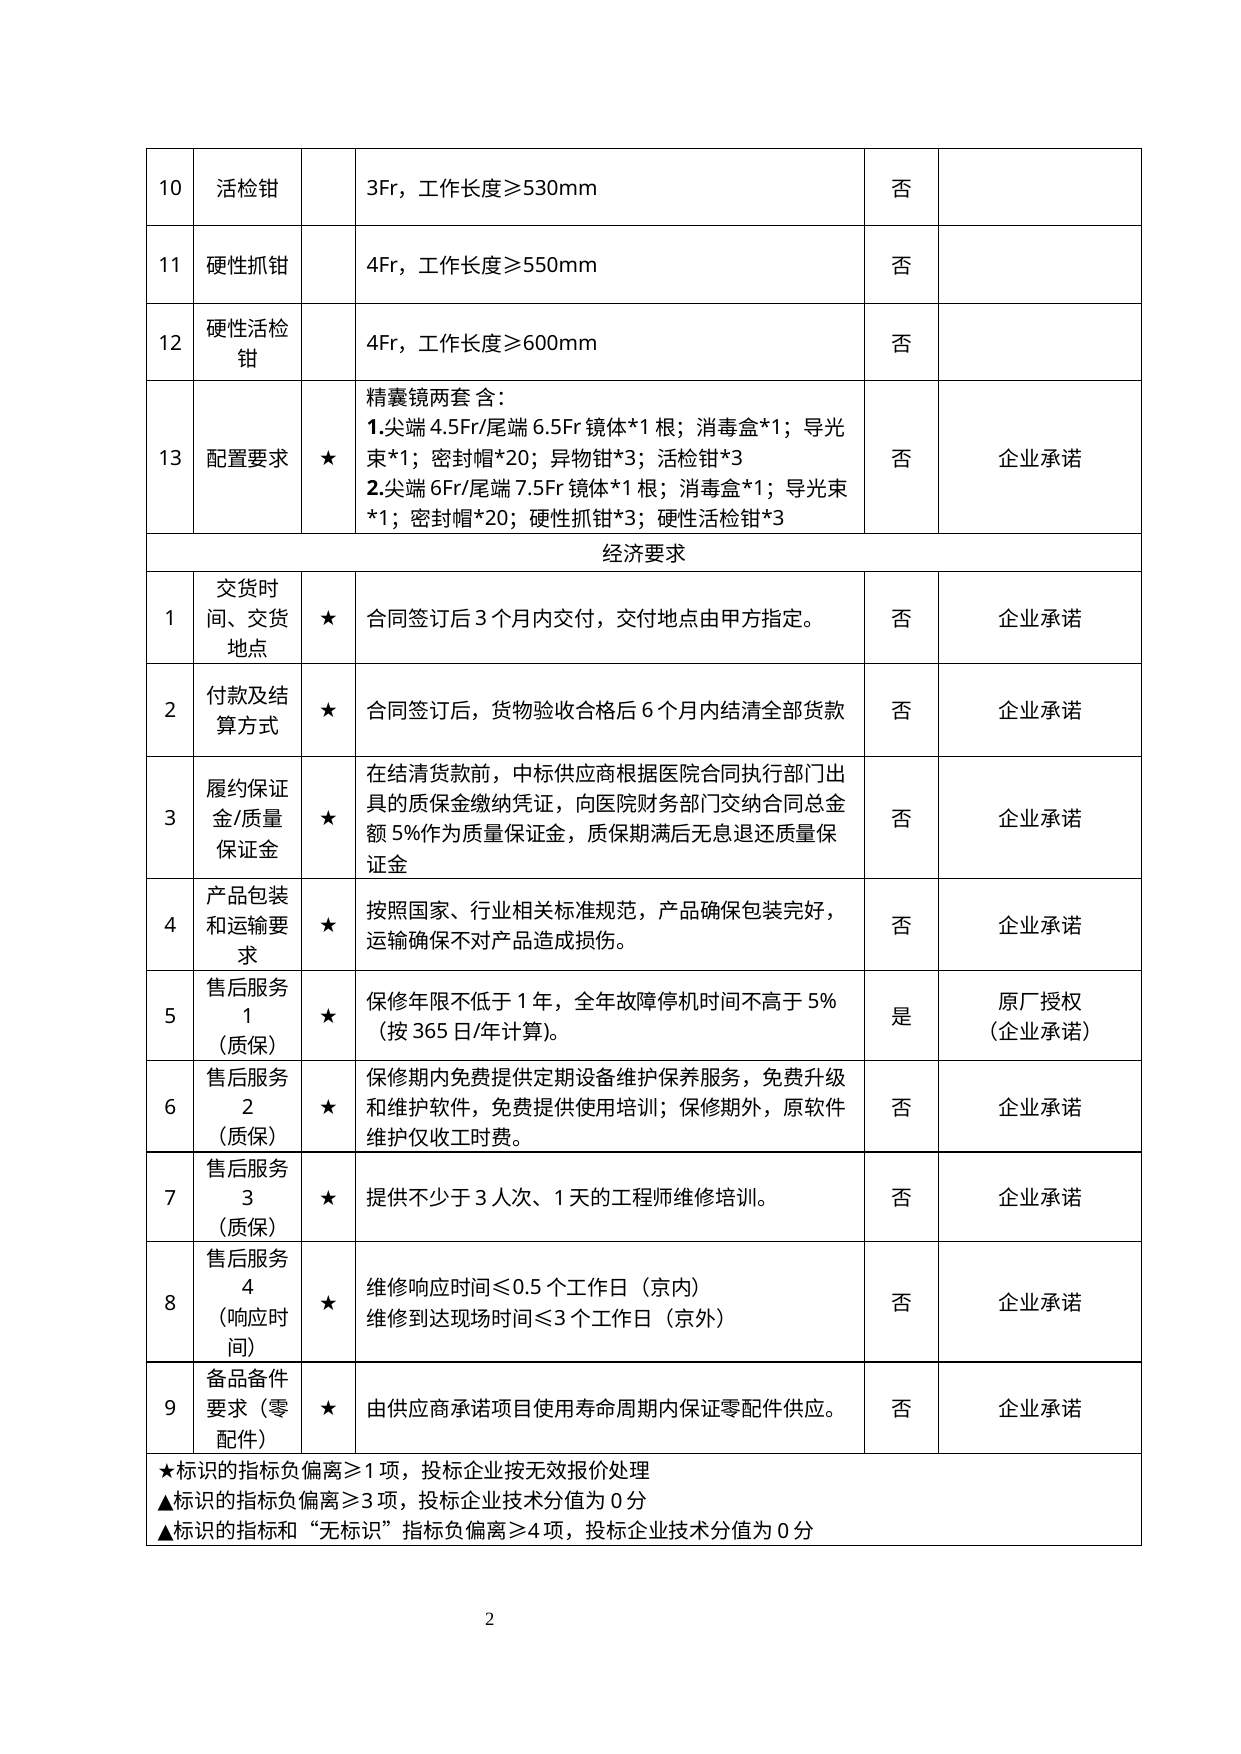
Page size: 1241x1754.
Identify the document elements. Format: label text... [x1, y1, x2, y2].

table_cell 企业承诺 [939, 381, 1141, 533]
table_cell 付款及结算方式 [194, 664, 301, 756]
table_cell 维修响应时间≤0.5个工作日（京内） 维修到达现场时间≤3个工作日（京外） [356, 1242, 864, 1361]
table_cell [302, 226, 355, 303]
table_cell 5 [147, 971, 193, 1060]
table_cell 履约保证金/质量保证金 [194, 757, 301, 878]
table_cell 否 [865, 757, 938, 878]
table_cell 10 [147, 149, 193, 225]
table_cell 4Fr，工作长度≥550mm [356, 226, 864, 303]
table_cell [939, 226, 1141, 303]
table_cell 备品备件要求（零配件） [194, 1363, 301, 1453]
table_cell ★ [302, 1153, 355, 1241]
table_cell ★ [302, 757, 355, 878]
table_cell 否 [865, 1061, 938, 1151]
table_cell 经济要求 [147, 534, 1141, 571]
table_cell 8 [147, 1242, 193, 1361]
table_cell 6 [147, 1061, 193, 1151]
table_cell [302, 304, 355, 380]
table_cell [939, 149, 1141, 225]
table_cell 提供不少于3人次、1天的工程师维修培训。 [356, 1153, 864, 1241]
table_cell 2 [147, 664, 193, 756]
table_cell 否 [865, 572, 938, 662]
table_cell 否 [865, 879, 938, 970]
table_cell 4Fr，工作长度≥600mm [356, 304, 864, 380]
table_cell 配置要求 [194, 381, 301, 533]
table_cell 企业承诺 [939, 1061, 1141, 1151]
table_cell 交货时间、交货地点 [194, 572, 301, 662]
table_cell ★ [302, 1242, 355, 1361]
table_cell 1 [147, 572, 193, 662]
table_cell 企业承诺 [939, 879, 1141, 970]
table_cell 精囊镜两套 含： 1.尖端4.5Fr/尾端6.5Fr镜体*1根；消毒盒*1；导光束*1；密封帽*20；异物钳*3；活检钳*3 2.尖端6Fr/尾端7.5Fr镜体*1根；消毒盒*1；导光束*1；密封帽*20；硬性抓钳*3；硬性活检钳*3 [356, 381, 864, 533]
table_cell ★ [302, 1061, 355, 1151]
table_cell 原厂授权 （企业承诺） [939, 971, 1141, 1060]
table_cell 否 [865, 1153, 938, 1241]
table_cell 售后服务1 （质保） [194, 971, 301, 1060]
table_cell [302, 149, 355, 225]
table_cell 合同签订后3个月内交付，交付地点由甲方指定。 [356, 572, 864, 662]
table_cell ★ [302, 879, 355, 970]
table_cell 否 [865, 1242, 938, 1361]
table_cell 11 [147, 226, 193, 303]
table_cell 12 [147, 304, 193, 380]
table_cell 保修期内免费提供定期设备维护保养服务，免费升级和维护软件，免费提供使用培训；保修期外，原软件维护仅收工时费。 [356, 1061, 864, 1151]
table_cell 硬性抓钳 [194, 226, 301, 303]
table_cell 是 [865, 971, 938, 1060]
table_cell 售后服务2 （质保） [194, 1061, 301, 1151]
table_cell 售后服务3 （质保） [194, 1153, 301, 1241]
table_cell 企业承诺 [939, 1363, 1141, 1453]
table_cell 在结清货款前，中标供应商根据医院合同执行部门出具的质保金缴纳凭证，向医院财务部门交纳合同总金额5%作为质量保证金，质保期满后无息退还质量保证金 [356, 757, 864, 878]
table_cell ★ [302, 971, 355, 1060]
table_cell 否 [865, 1363, 938, 1453]
table_cell 活检钳 [194, 149, 301, 225]
table_cell 否 [865, 304, 938, 380]
table_cell 7 [147, 1153, 193, 1241]
table_cell 3 [147, 757, 193, 878]
table_cell 由供应商承诺项目使用寿命周期内保证零配件供应。 [356, 1363, 864, 1453]
table_cell 企业承诺 [939, 572, 1141, 662]
table_cell 4 [147, 879, 193, 970]
table_cell 保修年限不低于1年，全年故障停机时间不高于5%（按365日/年计算)。 [356, 971, 864, 1060]
table_cell 否 [865, 664, 938, 756]
table_cell 按照国家、行业相关标准规范，产品确保包装完好，运输确保不对产品造成损伤。 [356, 879, 864, 970]
table_cell 3Fr，工作长度≥530mm [356, 149, 864, 225]
table_cell 硬性活检钳 [194, 304, 301, 380]
table_cell 企业承诺 [939, 1153, 1141, 1241]
table_cell 合同签订后，货物验收合格后6个月内结清全部货款 [356, 664, 864, 756]
table_cell 否 [865, 149, 938, 225]
table_cell ★ [302, 572, 355, 662]
table_cell 企业承诺 [939, 664, 1141, 756]
table_cell 售后服务4 （响应时间） [194, 1242, 301, 1361]
table_cell 否 [865, 381, 938, 533]
table_cell 13 [147, 381, 193, 533]
table_cell 否 [865, 226, 938, 303]
table_cell ★ [302, 1363, 355, 1453]
table_cell [939, 304, 1141, 380]
table_cell ★标识的指标负偏离≥1项，投标企业按无效报价处理 ▲标识的指标负偏离≥3项，投标企业技术分值为0分 ▲标识的指标和“无标识”指标负偏离≥4项，投标企业技术分值为0分 [147, 1454, 1141, 1545]
table_cell 产品包装和运输要求 [194, 879, 301, 970]
table_cell 9 [147, 1363, 193, 1453]
table_cell ★ [302, 664, 355, 756]
table_cell 企业承诺 [939, 1242, 1141, 1361]
table_cell ★ [302, 381, 355, 533]
table_cell 企业承诺 [939, 757, 1141, 878]
